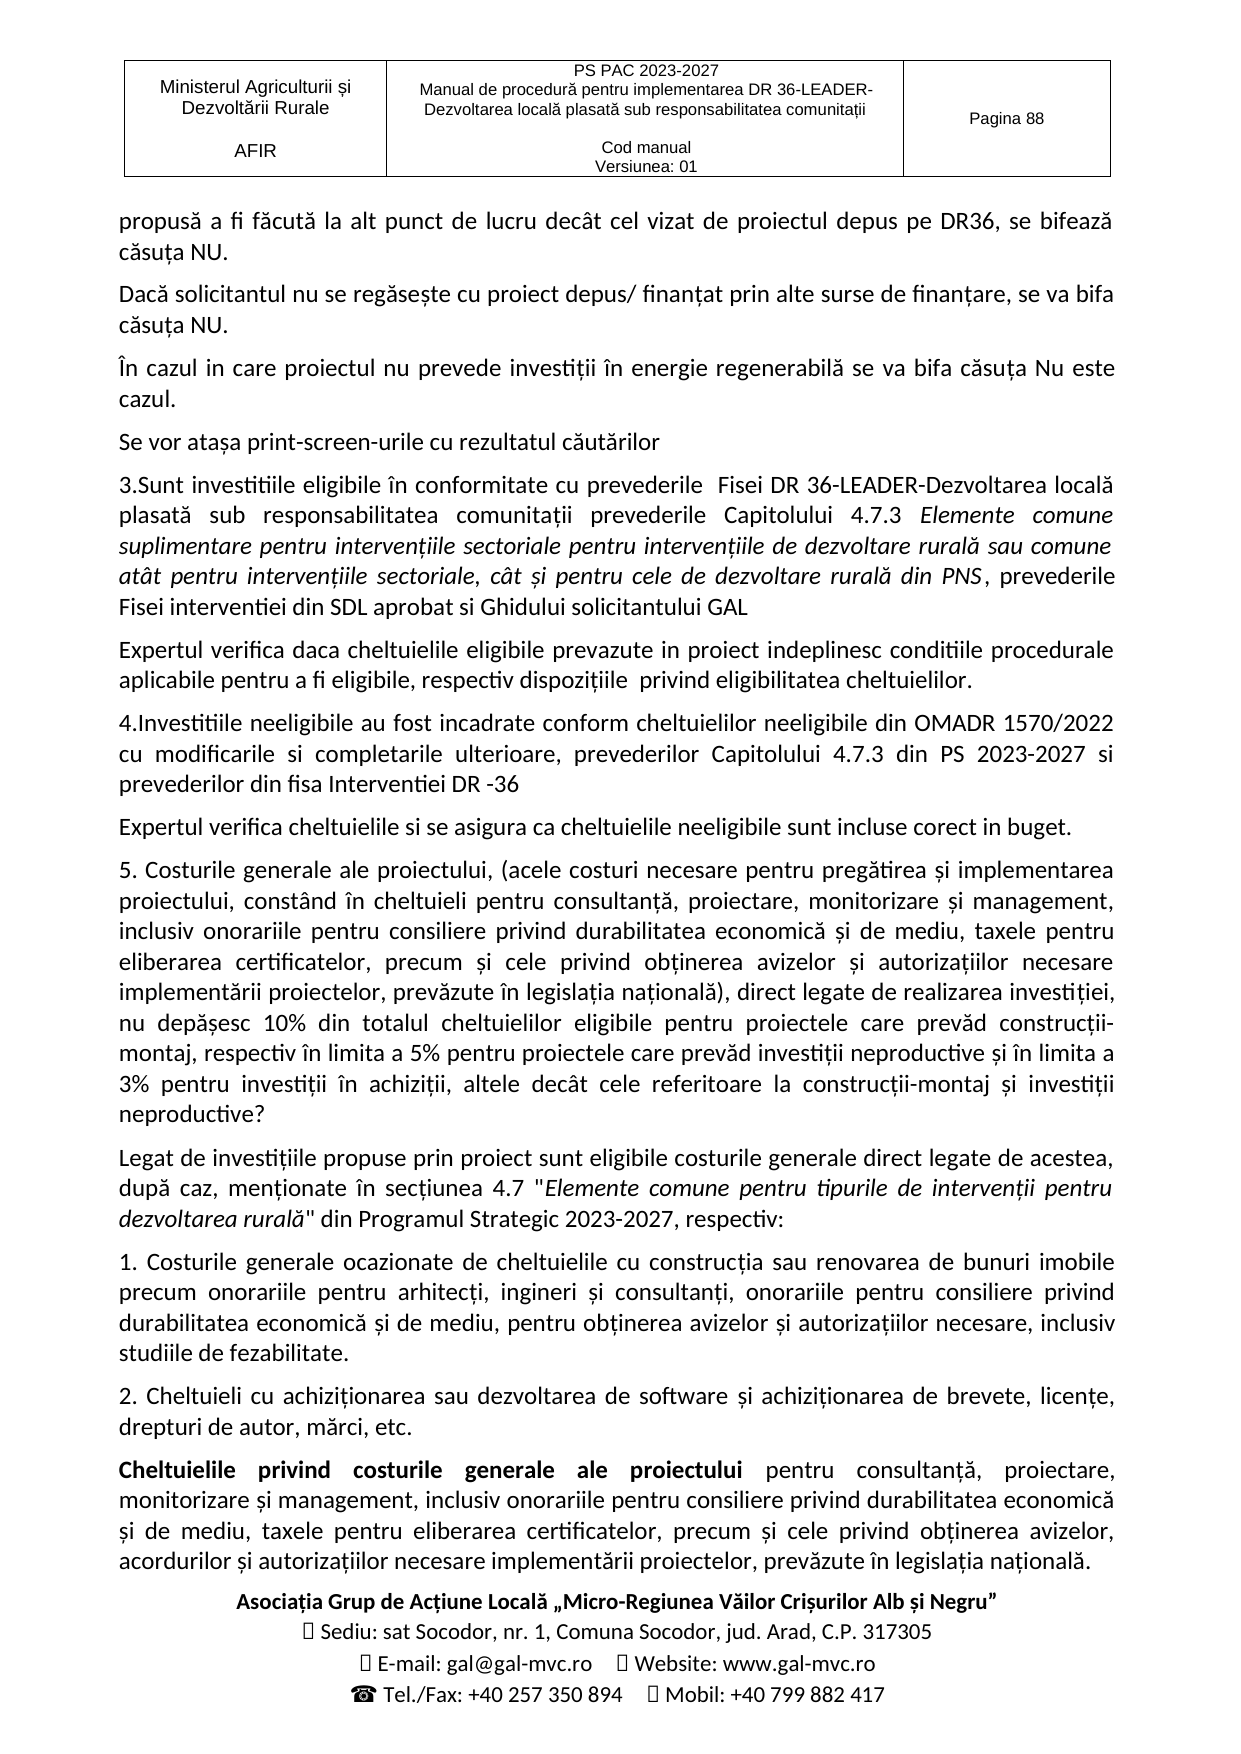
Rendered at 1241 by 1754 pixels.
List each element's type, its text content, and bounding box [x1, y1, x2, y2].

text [119, 205, 1116, 266]
text Expertul verifica daca cheltuielile eligibile prevazute in proiect indeplinesc conditiile procedurale aplicabile pentru a fi eligibile, respectiv dispoziţiile privind eligibilitatea cheltuielilor. [119, 634, 1116, 695]
text 1. Costurile generale ocazionate de cheltuielile cu construcția sau renovarea de bunuri imobile precum onorariile pentru arhitecți, ingineri și consultanți, onorariile pentru consiliere privind durabilitatea economică și de mediu, pentru obținerea avizelor și autorizațiilor necesare, inclusiv studiile de fezabilitate. [119, 1246, 1116, 1368]
text 2. Cheltuieli cu achiziționarea sau dezvoltarea de software și achiziționarea de brevete, licențe, drepturi de autor, mărci, etc. [119, 1380, 1116, 1441]
text 5. Costurile generale ale proiectului, (acele costuri necesare pentru pregătirea şi implementarea proiectului, constând în cheltuieli pentru consultanţă, proiectare, monitorizare şi management, inclusiv onorariile pentru consiliere privind durabilitatea economică şi de mediu, taxele pentru eliberarea certificatelor, precum şi cele privind obţinerea avizelor şi autorizaţiilor necesare implementării proiectelor, prevăzute în legislaţia naţională), direct legate de realizarea investiției, nu depăşesc 10% din totalul cheltuielilor eligibile pentru proiectele care prevăd construcţii-montaj, respectiv în limita a 5% pentru proiectele care prevăd investiţii neproductive şi în limita a 3% pentru investiţii în achiziţii, altele decât cele referitoare la construcţii-montaj şi investiţii neproductive? [119, 854, 1116, 1129]
text Legat de investițiile propuse prin proiect sunt eligibile costurile generale direct legate de acestea, după caz, menționate în secțiunea 4.7 "Elemente comune pentru tipurile de intervenții pentru dezvoltarea rurală" din Programul Strategic 2023-2027, respectiv: [119, 1142, 1116, 1233]
text Cheltuielile privind costurile generale ale proiectului pentru consultanță, proiectare, monitorizare și management, inclusiv onorariile pentru consiliere privind durabilitatea economică și de mediu, taxele pentru eliberarea certificatelor, precum şi cele privind obţinerea avizelor, acordurilor şi autorizaţiilor necesare implementării proiectelor, prevăzute în legislaţia naţională. [119, 1454, 1116, 1576]
text Se vor atașa print-screen-urile cu rezultatul căutărilor [119, 426, 1116, 456]
text Expertul verifica cheltuielile si se asigura ca cheltuielile neeligibile sunt incluse corect in buget. [119, 811, 1116, 842]
text 3.Sunt investitiile eligibile în conformitate cu prevederile Fisei DR 36-LEADER-Dezvoltarea locală plasată sub responsabilitatea comunitații prevederile Capitolului 4.7.3 Elemente comune suplimentare pentru intervențiile sectoriale pentru intervențiile de dezvoltare rurală sau comune atât pentru intervențiile sectoriale, cât și pentru cele de dezvoltare rurală din PNS, prevederile Fisei interventiei din SDL aprobat si Ghidului solicitantului GAL [119, 469, 1116, 621]
text Dacă solicitantul nu se regăsește cu proiect depus/ finanțat prin alte surse de finanțare, se va bifa căsuța NU. [119, 279, 1116, 340]
text În cazul in care proiectul nu prevede investiții în energie regenerabilă se va bifa căsuța Nu este cazul. [119, 352, 1116, 413]
text 4.Investitiile neeligibile au fost incadrate conform cheltuielilor neeligibile din OMADR 1570/2022 cu modificarile si completarile ulterioare, prevederilor Capitolului 4.7.3 din PS 2023-2027 si prevederilor din fisa Interventiei DR -36 [119, 707, 1116, 799]
